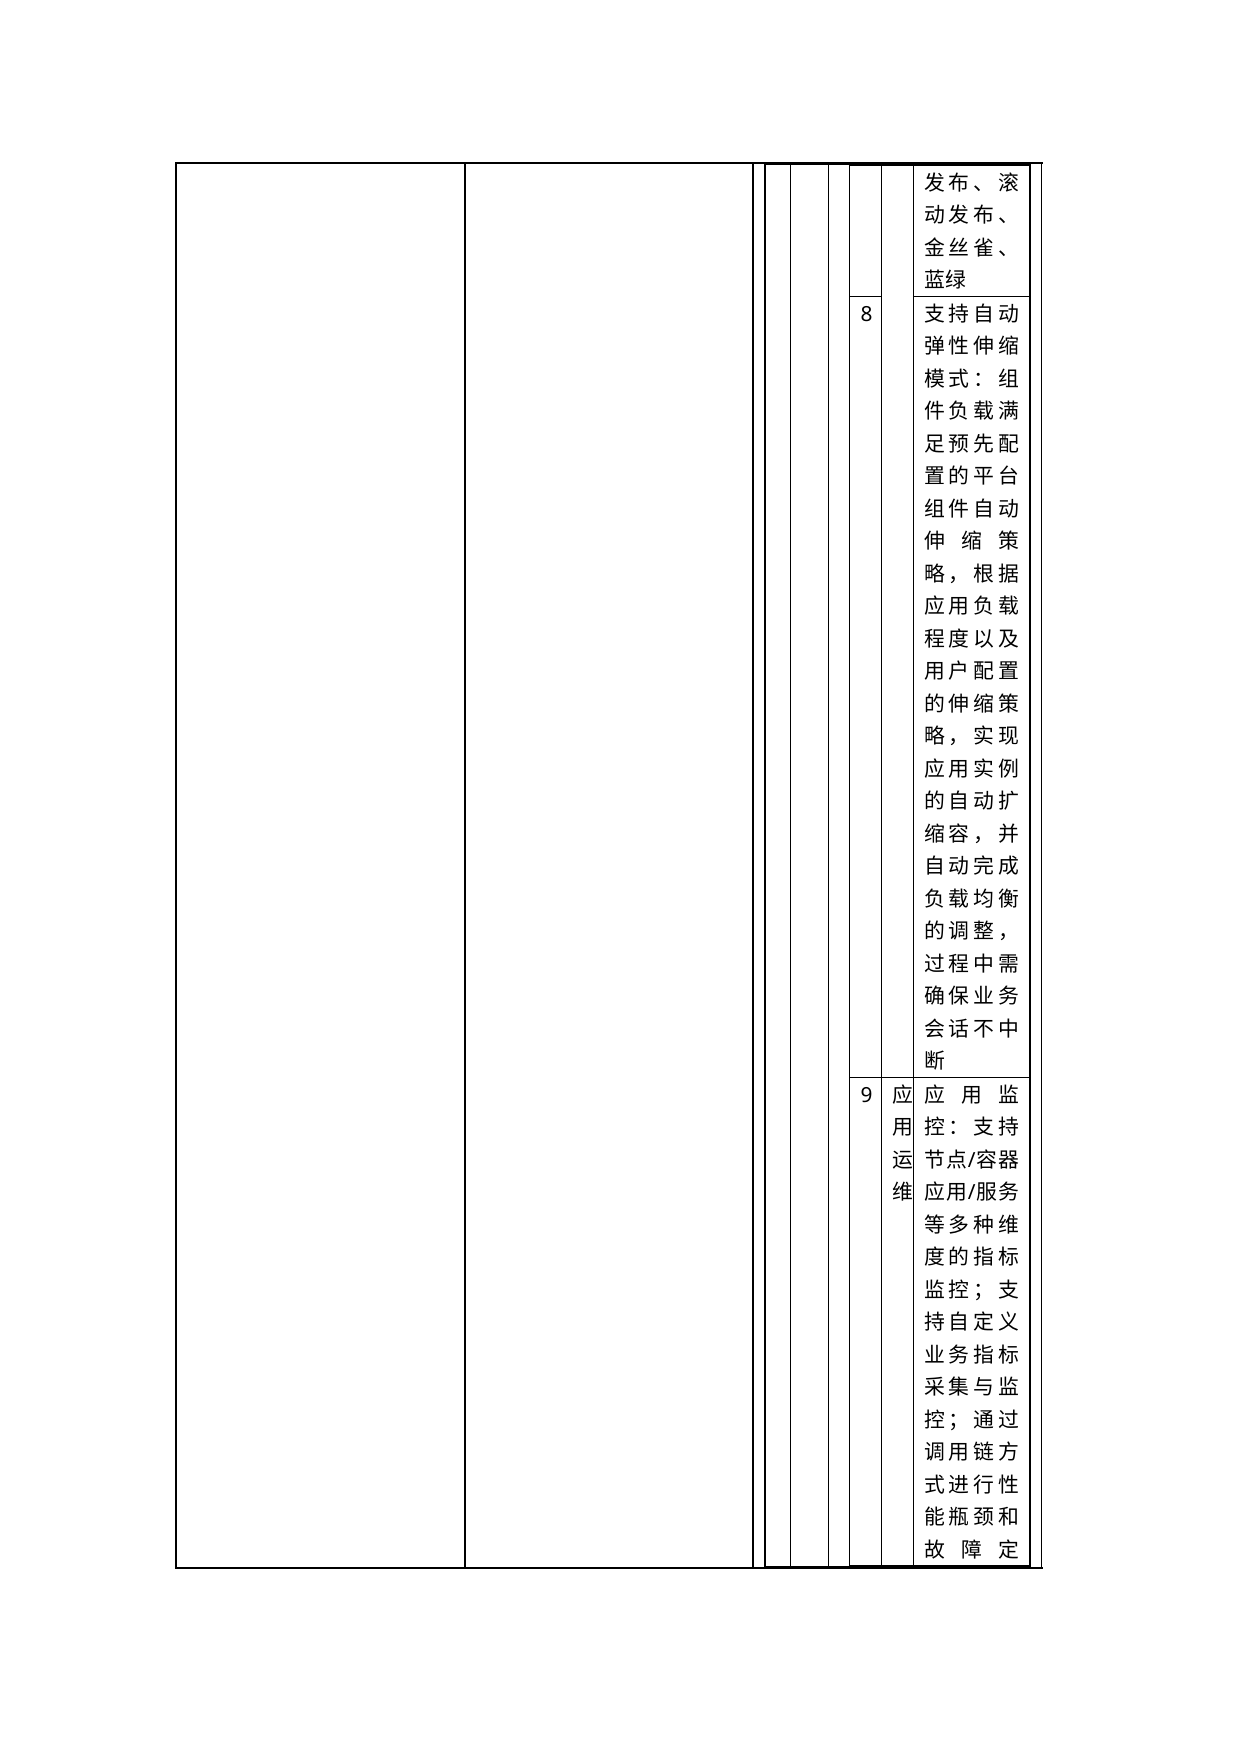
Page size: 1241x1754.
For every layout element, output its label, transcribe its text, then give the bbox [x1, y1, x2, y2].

table_cell [850, 297, 881, 1077]
table_cell [1031, 164, 1041, 1567]
table_cell [850, 1078, 881, 1565]
table_cell [850, 166, 881, 296]
table_cell [882, 1078, 913, 1565]
table_cell [882, 166, 913, 1077]
table_cell [791, 165, 828, 1566]
table_cell [914, 166, 1029, 296]
table_cell [829, 165, 849, 1566]
table_cell [754, 164, 764, 1567]
table_cell [914, 1078, 1029, 1565]
table_cell [466, 164, 752, 1567]
table_cell [914, 297, 1029, 1077]
table_cell [766, 165, 790, 1566]
table_cell 1 [177, 164, 464, 1567]
